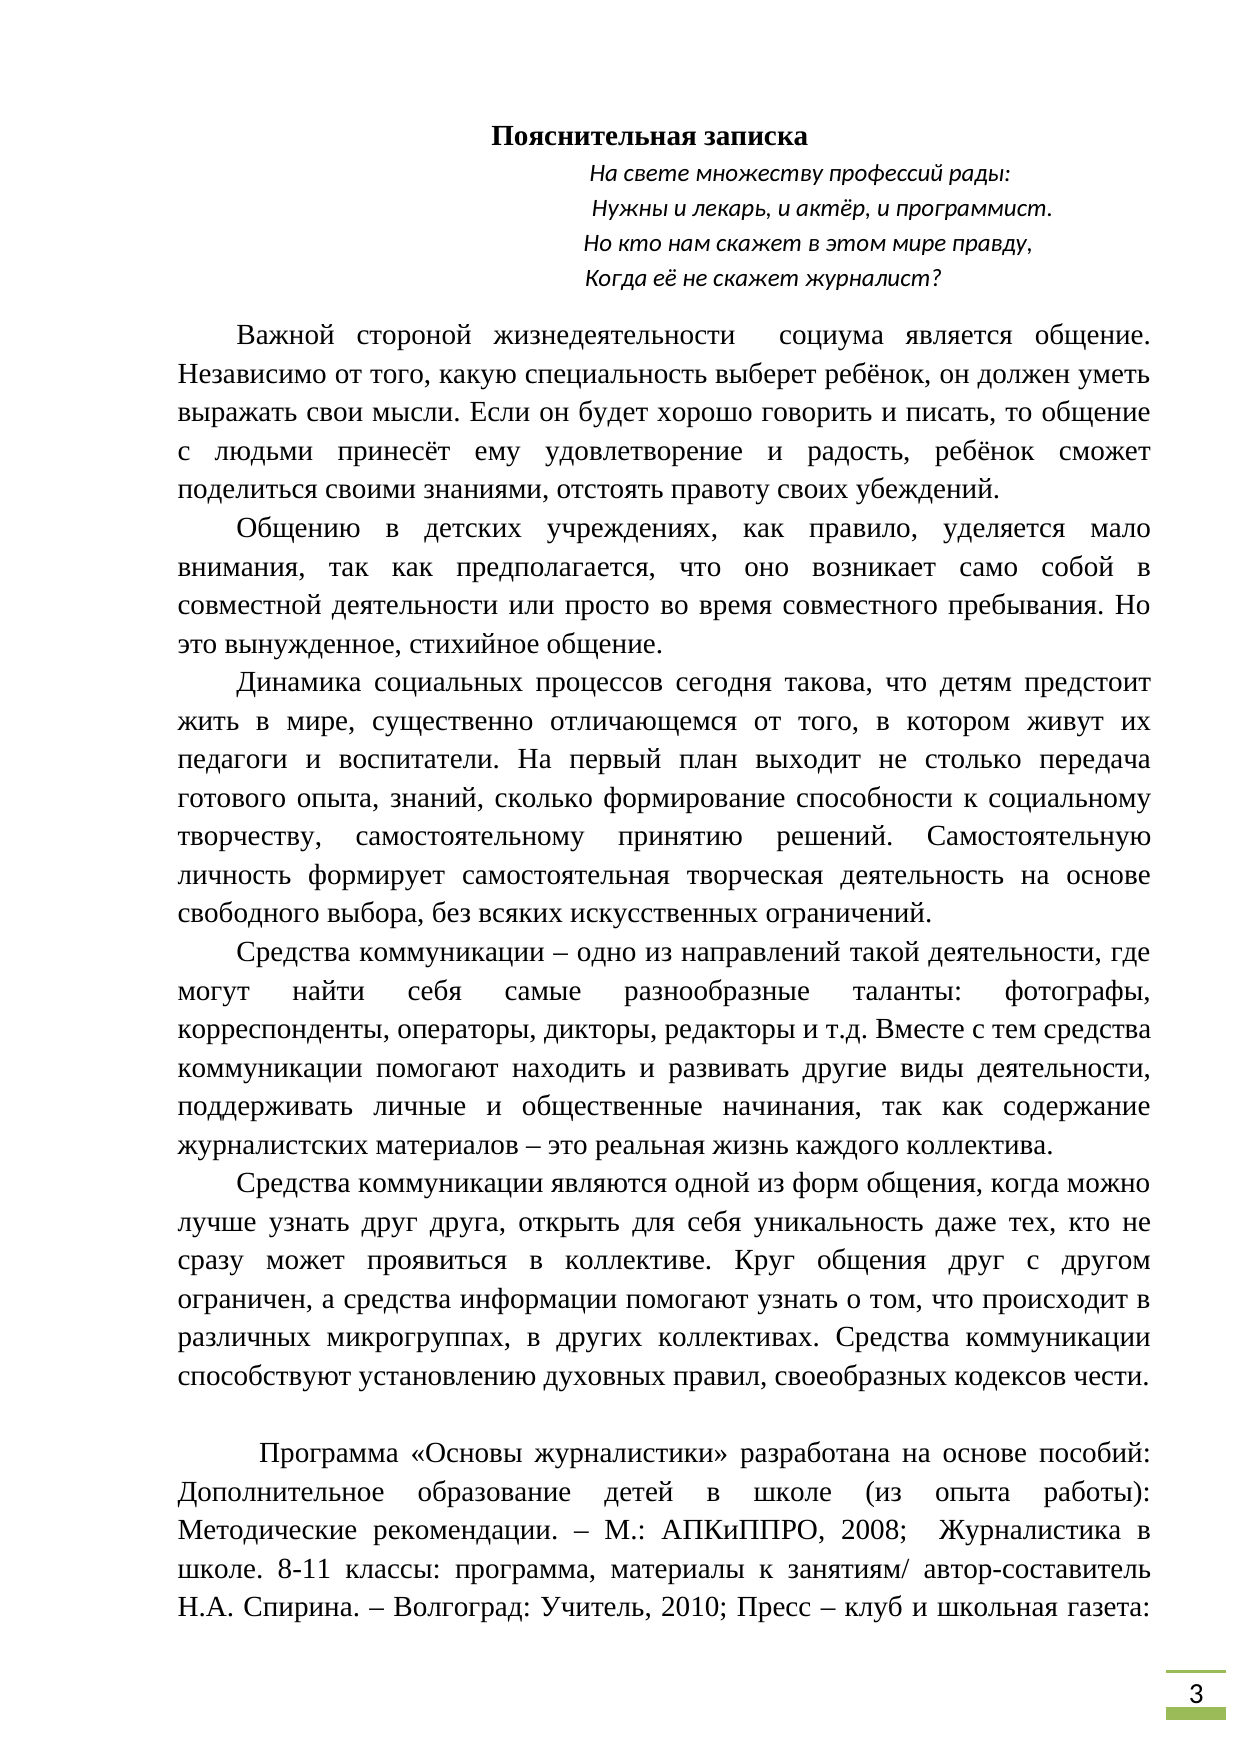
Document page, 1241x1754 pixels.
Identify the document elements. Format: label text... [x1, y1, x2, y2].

text Динамика социальных процессов сегодня такова, что детям предстоит жить в мире, существенно отличающемся от того, в котором живут их педагоги и воспитатели. На первый план выходит не столько передача готового опыта, знаний, сколько формирование способности к социальному творчеству, самостоятельному принятию решений. Самостоятельную личность формирует самостоятельная творческая деятельность на основе свободного выбора, без всяких искусственных ограничений. [177, 664, 1152, 929]
text Средства коммуникации – одно из направлений такой деятельности, где могут найти себя самые разнообразные таланты: фотографы, корреспонденты, операторы, дикторы, редакторы и т.д. Вместе с тем средства коммуникации помогают находить и развивать другие виды деятельности, поддерживать личные и общественные начинания, так как содержание журналистских материалов – это реальная жизнь каждого коллектива. [177, 934, 1152, 1160]
text Важной стороной жизнедеятельности социума является общение. Независимо от того, какую специальность выберет ребёнок, он должен уметь выражать свои мысли. Если он будет хорошо говорить и писать, то общение с людьми принесёт ему удовлетворение и радость, ребёнок сможет поделиться своими знаниями, отстоять правоту своих убеждений. [177, 317, 1152, 505]
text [177, 1435, 1152, 1623]
text На свете множеству профессий рады: Нужны и лекарь, и актёр, и программист. Но кто нам скажет в этом мире правду, Когда её не скажет журналист? [177, 157, 1152, 292]
text Пояснительная записка [148, 118, 1152, 152]
text Средства коммуникации являются одной из форм общения, когда можно лучше узнать друг друга, открыть для себя уникальность даже тех, кто не сразу может проявиться в коллективе. Круг общения друг с другом ограничен, а средства информации помогают узнать о том, что происходит в различных микрогруппах, в других коллективах. Средства коммуникации способствуют установлению духовных правил, своеобразных кодексов чести. [177, 1165, 1152, 1392]
text Общению в детских учреждениях, как правило, уделяется мало внимания, так как предполагается, что оно возникает само собой в совместной деятельности или просто во время совместного пребывания. Но это вынужденное, стихийное общение. [177, 510, 1152, 659]
